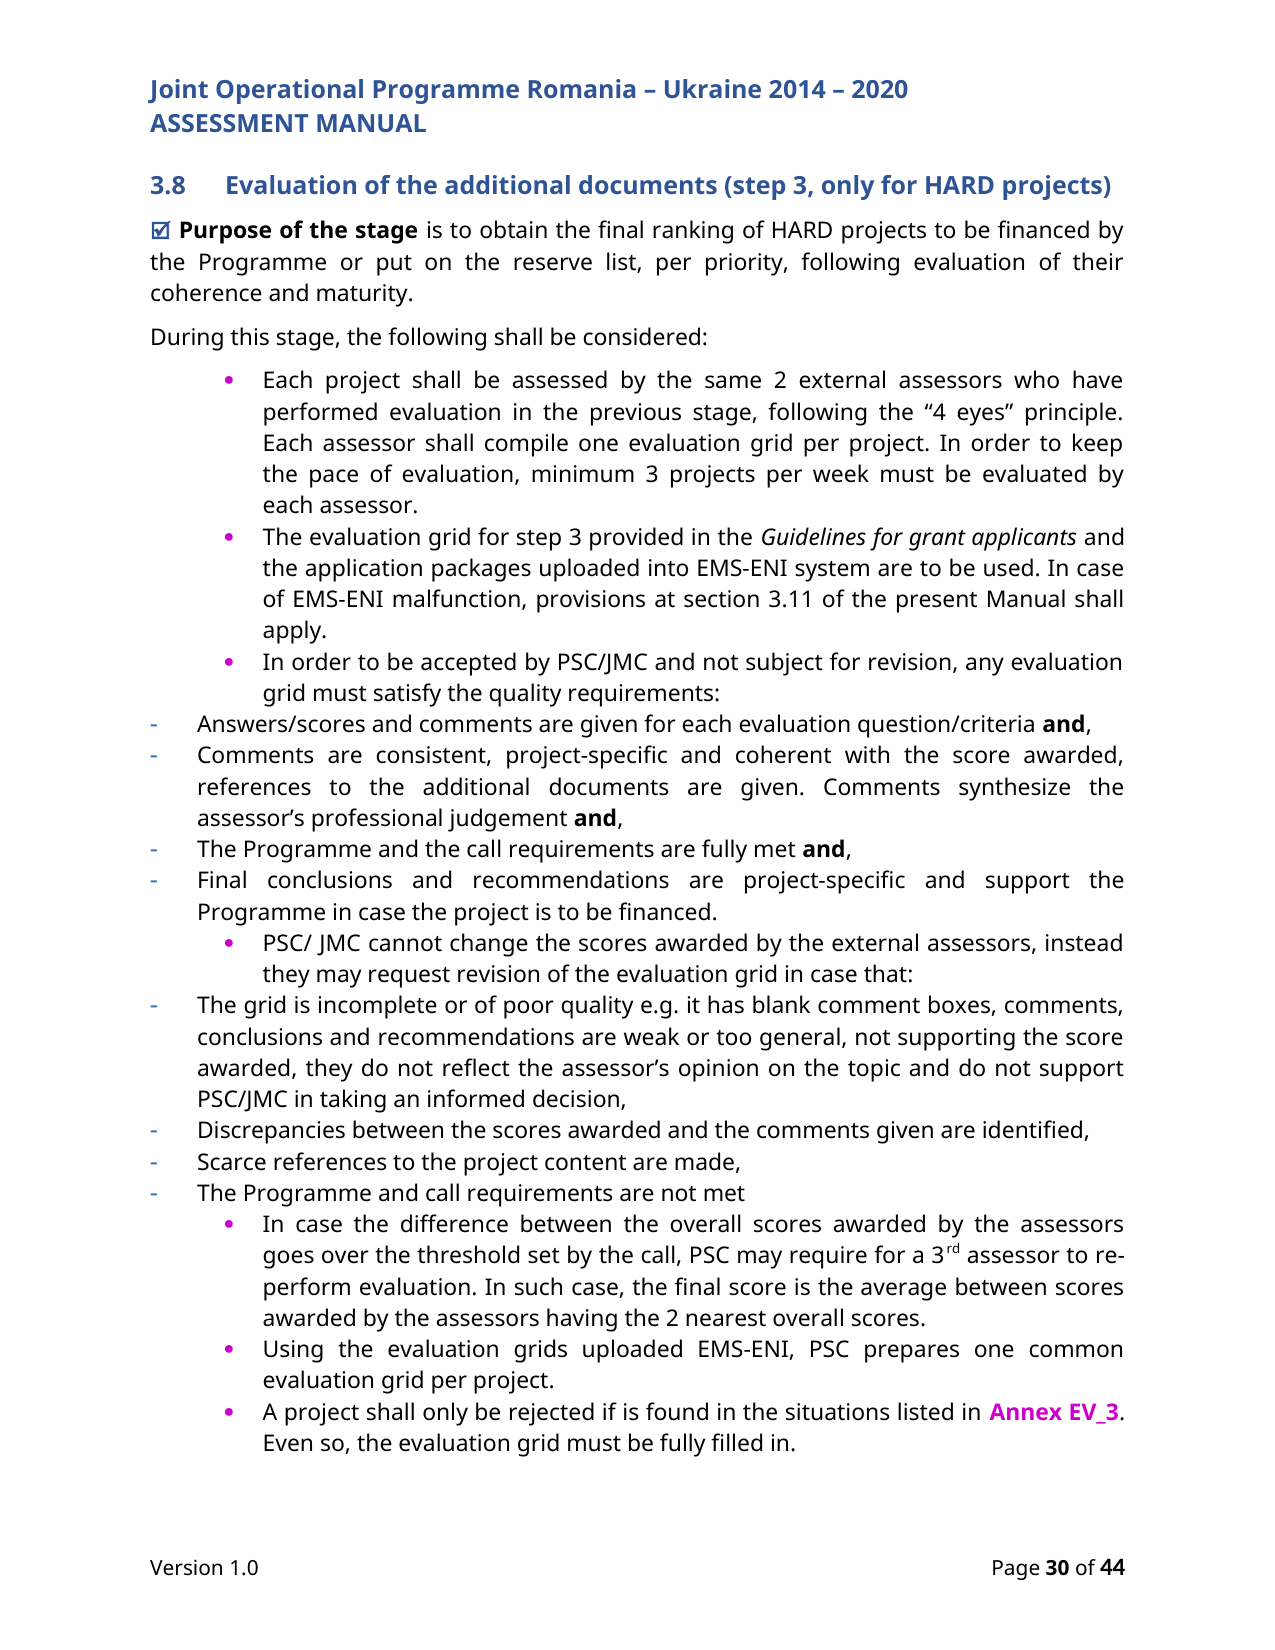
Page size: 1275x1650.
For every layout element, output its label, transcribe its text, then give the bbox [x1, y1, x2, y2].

list PSC/ JMC cannot change the scores awarded by the external assessors, instead they may request revision of the evaluation grid in case that: [225, 927, 1125, 989]
list Answers/scores and comments are given for each evaluation question/criteria and, [150, 708, 1125, 739]
list Using the evaluation grids uploaded EMS-ENI, PSC prepares one common evaluation grid per project. [225, 1333, 1125, 1396]
list In order to be accepted by PSC/JMC and not subject for revision, any evaluation grid must satisfy the quality requirements: [225, 646, 1125, 708]
list The Programme and call requirements are not met [150, 1177, 1125, 1208]
text During this stage, the following shall be considered: [150, 321, 1125, 352]
text Purpose of the stage is to obtain the final ranking of HARD projects to be financed by the Programme or put on the reserve list, per priority, following evaluation of their coherence and maturity. [150, 214, 1125, 308]
list Comments are consistent, project-specific and coherent with the score awarded, references to the additional documents are given. Comments synthesize the assessor’s professional judgement and, [150, 739, 1125, 833]
list Scarce references to the project content are made, [150, 1146, 1125, 1177]
list The Programme and the call requirements are fully met and, [150, 833, 1125, 864]
list Final conclusions and recommendations are project-specific and support the Programme in case the project is to be financed. [150, 864, 1125, 927]
list Each project shall be assessed by the same 2 external assessors who have performed evaluation in the previous stage, following the “4 eyes” principle. Each assessor shall compile one evaluation grid per project. In order to keep the pace of evaluation, minimum 3 projects per week must be evaluated by each assessor. [225, 364, 1125, 521]
list The evaluation grid for step 3 provided in the Guidelines for grant applicants and the application packages uploaded into EMS-ENI system are to be used. In case of EMS-ENI malfunction, provisions at section 3.11 of the present Manual shall apply. [225, 521, 1125, 646]
list A project shall only be rejected if is found in the situations listed in Annex EV_3. Even so, the evaluation grid must be fully filled in. [225, 1396, 1125, 1458]
list In case the difference between the overall scores awarded by the assessors goes over the threshold set by the call, PSC may require for a 3rd assessor to re-perform evaluation. In such case, the final score is the average between scores awarded by the assessors having the 2 nearest overall scores. [225, 1208, 1125, 1333]
list The grid is incomplete or of poor quality e.g. it has blank comment boxes, comments, conclusions and recommendations are weak or too general, not supporting the score awarded, they do not reflect the assessor’s opinion on the topic and do not support PSC/JMC in taking an informed decision, [150, 989, 1125, 1114]
list Discrepancies between the scores awarded and the comments given are identified, [150, 1114, 1125, 1146]
subtitle Evaluation of the additional documents (step 3, only for HARD projects) [150, 168, 1125, 202]
